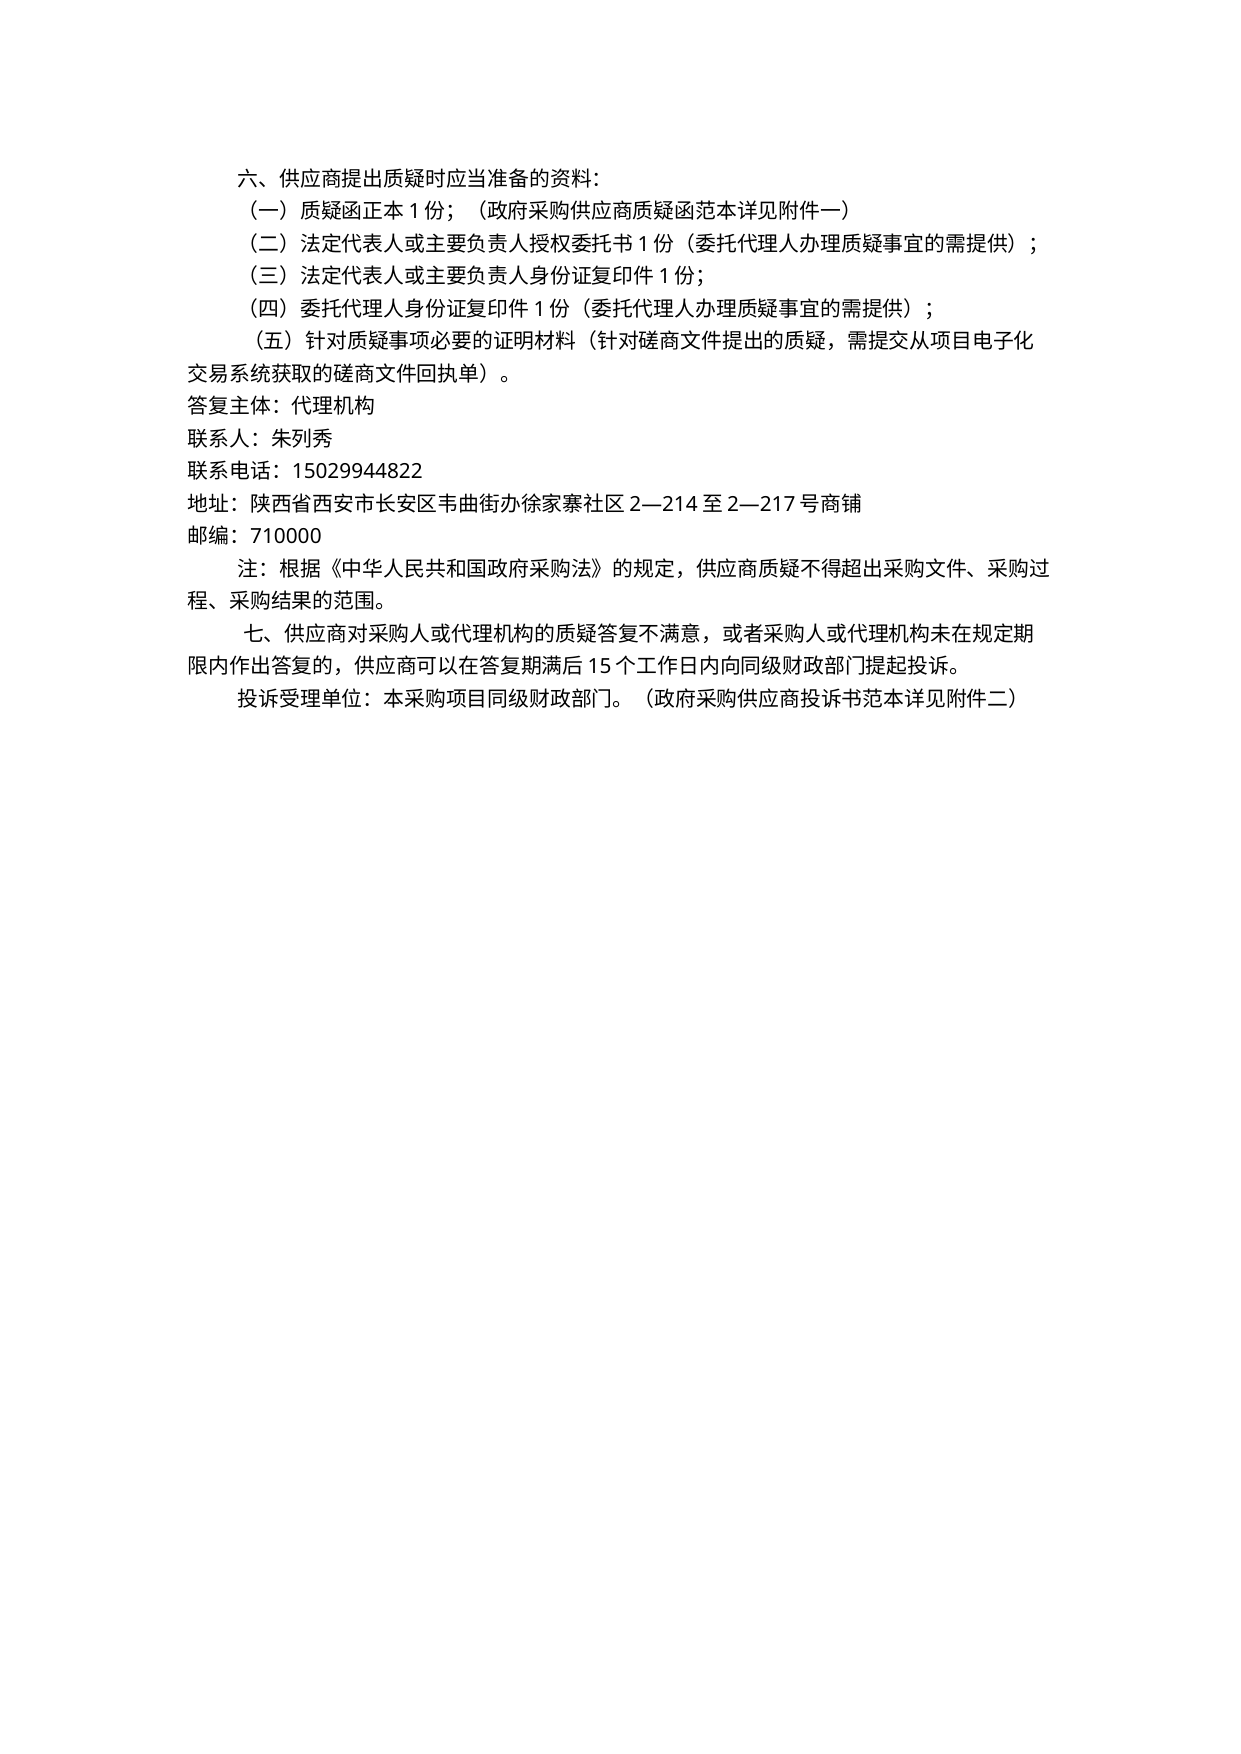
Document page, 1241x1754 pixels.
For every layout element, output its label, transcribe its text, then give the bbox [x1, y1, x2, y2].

text 投诉受理单位：本采购项目同级财政部门。（政府采购供应商投诉书范本详见附件二） [187, 682, 1053, 714]
text （二）法定代表人或主要负责人授权委托书1份（委托代理人办理质疑事宜的需提供）； [187, 227, 1053, 259]
text 注：根据《中华人民共和国政府采购法》的规定，供应商质疑不得超出采购文件、采购过程、采购结果的范围。 [187, 552, 1053, 617]
text （四）委托代理人身份证复印件1份（委托代理人办理质疑事宜的需提供）； [187, 292, 1053, 324]
text 地址：陕西省西安市长安区韦曲街办徐家寨社区2—214至2—217号商铺 [187, 487, 1053, 519]
text 七、供应商对采购人或代理机构的质疑答复不满意，或者采购人或代理机构未在规定期限内作出答复的，供应商可以在答复期满后15个工作日内向同级财政部门提起投诉。 [187, 617, 1053, 682]
text 答复主体：代理机构 [187, 389, 1053, 422]
text （五）针对质疑事项必要的证明材料（针对磋商文件提出的质疑，需提交从项目电子化交易系统获取的磋商文件回执单）。 [187, 324, 1053, 389]
text 六、供应商提出质疑时应当准备的资料： [187, 162, 1053, 194]
text 联系电话：15029944822 [187, 454, 1053, 487]
text 邮编：710000 [187, 519, 1053, 552]
text （三）法定代表人或主要负责人身份证复印件1份； [187, 259, 1053, 292]
text （一）质疑函正本1份；（政府采购供应商质疑函范本详见附件一） [187, 194, 1053, 227]
text 联系人：朱列秀 [187, 422, 1053, 454]
